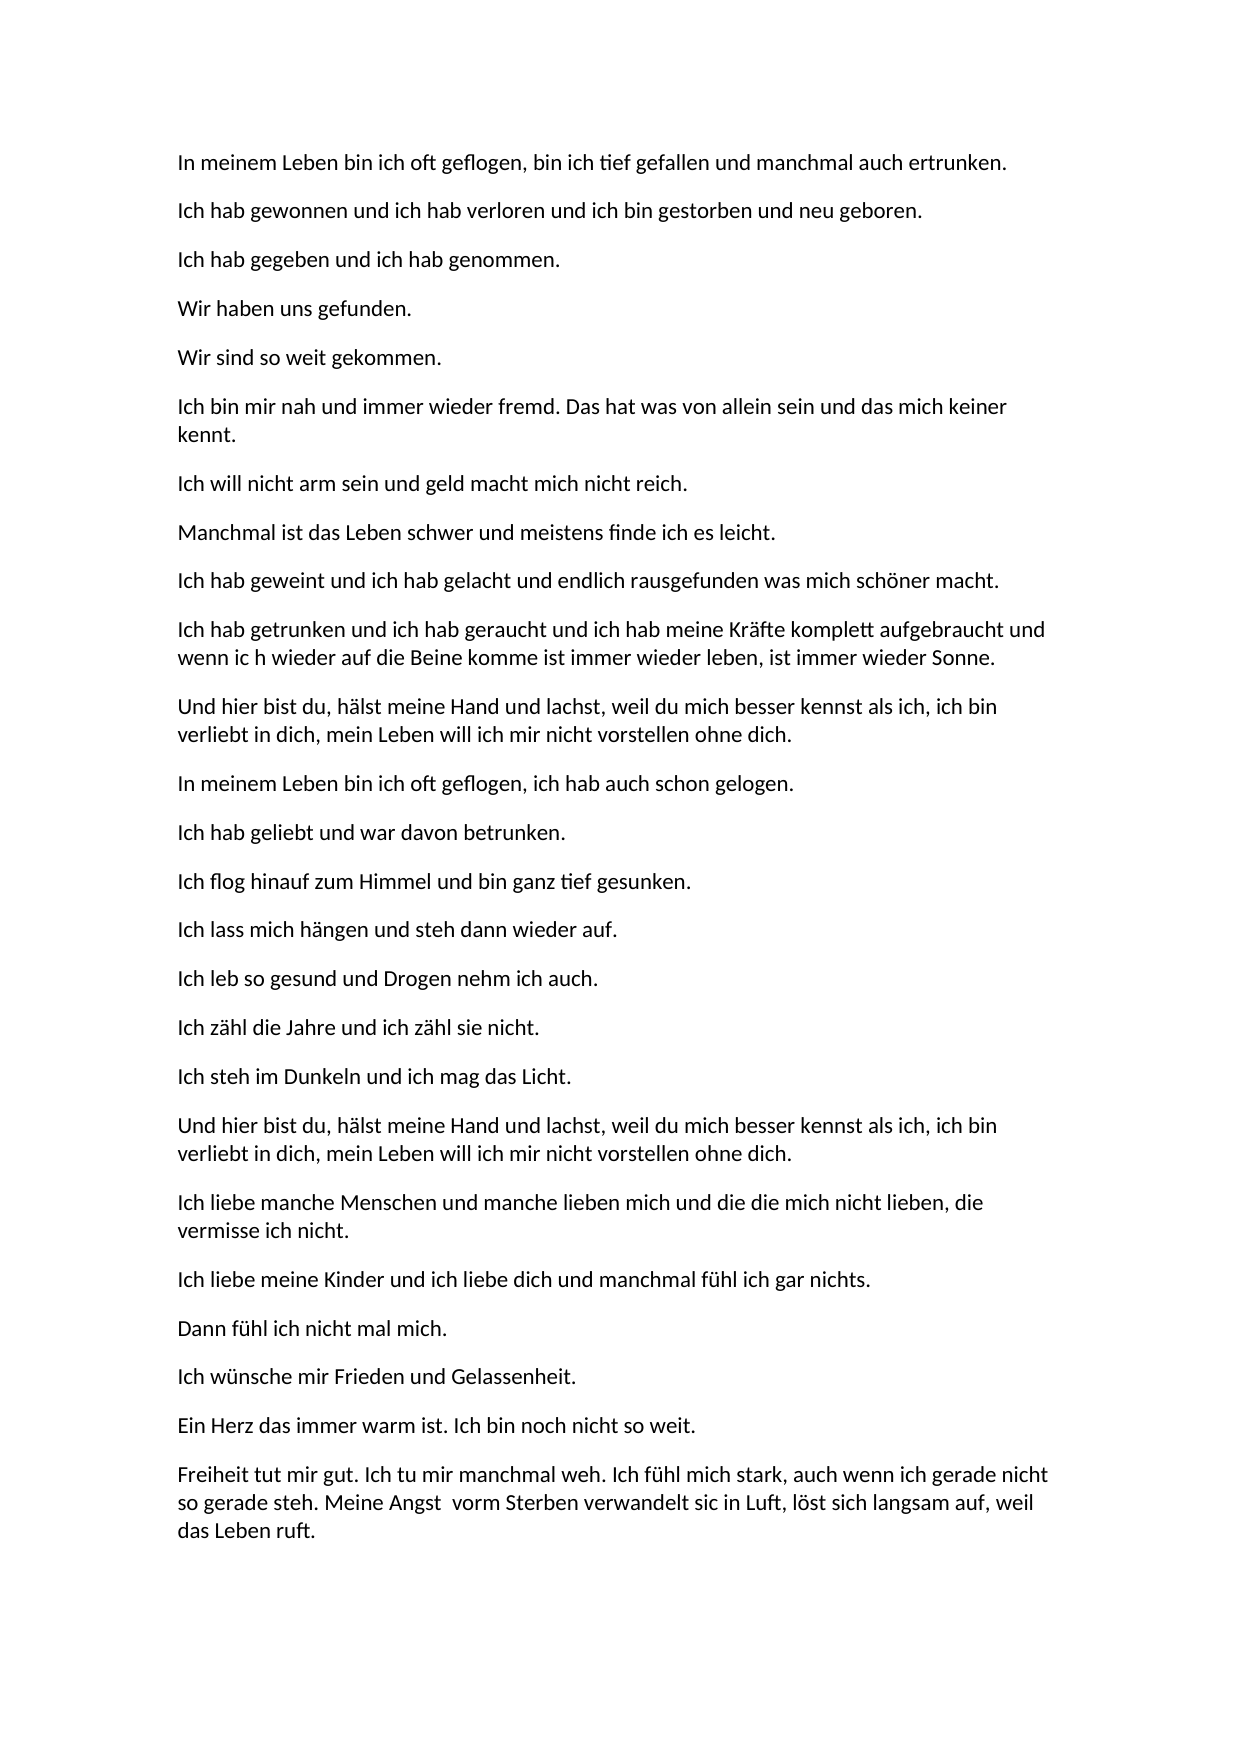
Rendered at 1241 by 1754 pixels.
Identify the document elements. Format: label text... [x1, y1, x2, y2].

text In meinem Leben bin ich oft geflogen, bin ich tief gefallen und manchmal auch ertrunken. [177, 148, 1063, 176]
text Ich hab gewonnen und ich hab verloren und ich bin gestorben und neu geboren. [177, 196, 1063, 224]
text Ich will nicht arm sein und geld macht mich nicht reich. [177, 469, 1063, 497]
text Ich hab getrunken und ich hab geraucht und ich hab meine Kräfte komplett aufgebraucht und wenn ic h wieder auf die Beine komme ist immer wieder leben, ist immer wieder Sonne. [177, 615, 1063, 671]
text Ich liebe manche Menschen und manche lieben mich und die die mich nicht lieben, die vermisse ich nicht. [177, 1188, 1063, 1244]
text Ich liebe meine Kinder und ich liebe dich und manchmal fühl ich gar nichts. [177, 1265, 1063, 1293]
text Ich lass mich hängen und steh dann wieder auf. [177, 916, 1063, 944]
text Ich steh im Dunkeln und ich mag das Licht. [177, 1062, 1063, 1090]
text Freiheit tut mir gut. Ich tu mir manchmal weh. Ich fühl mich stark, auch wenn ich gerade nicht so gerade steh. Meine Angst vorm Sterben verwandelt sic in Luft, löst sich langsam auf, weil das Leben ruft. [177, 1460, 1063, 1544]
text Wir sind so weit gekommen. [177, 343, 1063, 371]
text Dann fühl ich nicht mal mich. [177, 1314, 1063, 1342]
text Ich zähl die Jahre und ich zähl sie nicht. [177, 1013, 1063, 1041]
text Ich leb so gesund und Drogen nehm ich auch. [177, 964, 1063, 992]
text Und hier bist du, hälst meine Hand und lachst, weil du mich besser kennst als ich, ich bin verliebt in dich, mein Leben will ich mir nicht vorstellen ohne dich. [177, 692, 1063, 748]
text Ich bin mir nah und immer wieder fremd. Das hat was von allein sein und das mich keiner kennt. [177, 392, 1063, 448]
text Ich flog hinauf zum Himmel und bin ganz tief gesunken. [177, 867, 1063, 895]
text Ein Herz das immer warm ist. Ich bin noch nicht so weit. [177, 1411, 1063, 1439]
text Ich hab geweint und ich hab gelacht und endlich rausgefunden was mich schöner macht. [177, 566, 1063, 594]
text Und hier bist du, hälst meine Hand und lachst, weil du mich besser kennst als ich, ich bin verliebt in dich, mein Leben will ich mir nicht vorstellen ohne dich. [177, 1111, 1063, 1167]
text Ich hab geliebt und war davon betrunken. [177, 818, 1063, 846]
text Ich hab gegeben und ich hab genommen. [177, 245, 1063, 273]
text Ich wünsche mir Frieden und Gelassenheit. [177, 1362, 1063, 1391]
text In meinem Leben bin ich oft geflogen, ich hab auch schon gelogen. [177, 769, 1063, 797]
text Wir haben uns gefunden. [177, 294, 1063, 322]
text Manchmal ist das Leben schwer und meistens finde ich es leicht. [177, 518, 1063, 546]
